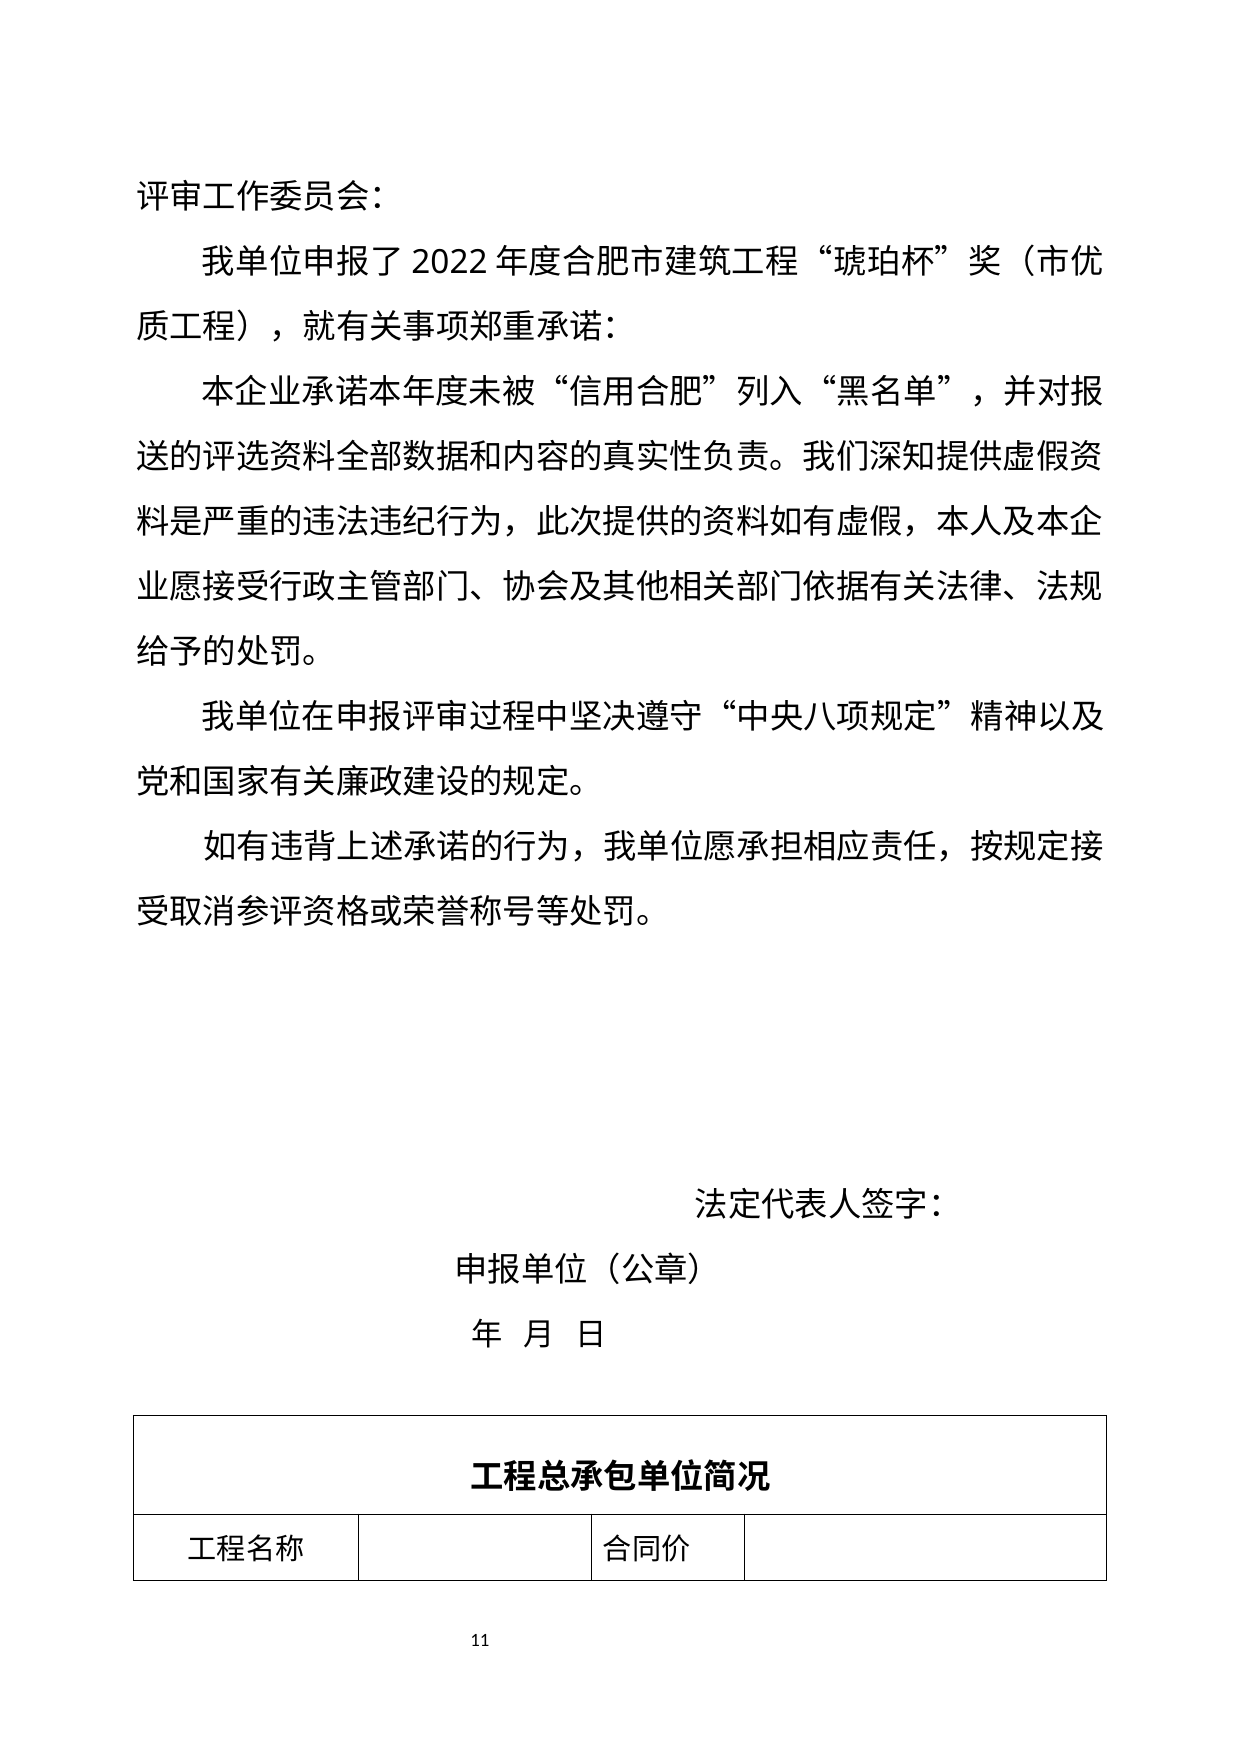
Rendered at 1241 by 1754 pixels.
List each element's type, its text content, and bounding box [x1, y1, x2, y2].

table_cell 合同价 [592, 1515, 744, 1579]
text 评审工作委员会： [136, 162, 1104, 227]
table_header 工程总承包单位简况 [134, 1416, 1106, 1513]
text 我单位在申报评审过程中坚决遵守“中央八项规定”精神以及党和国家有关廉政建设的规定。 [136, 682, 1104, 812]
text 法定代表人签字： [136, 1169, 1104, 1234]
table_cell [745, 1515, 1106, 1579]
text 年 月 日 [136, 1299, 1104, 1364]
text 申报单位（公章） [136, 1234, 1104, 1299]
table_cell 工程名称 [134, 1515, 358, 1579]
table_cell [359, 1515, 591, 1579]
text 我单位申报了2022年度合肥市建筑工程“琥珀杯”奖（市优质工程），就有关事项郑重承诺： [136, 227, 1104, 357]
text 如有违背上述承诺的行为，我单位愿承担相应责任，按规定接受取消参评资格或荣誉称号等处罚。 [136, 812, 1104, 942]
text 本企业承诺本年度未被“信用合肥”列入“黑名单”，并对报送的评选资料全部数据和内容的真实性负责。我们深知提供虚假资料是严重的违法违纪行为，此次提供的资料如有虚假，本人及本企业愿接受行政主管部门、协会及其他相关部门依据有关法律、法规给予的处罚。 [136, 357, 1104, 682]
